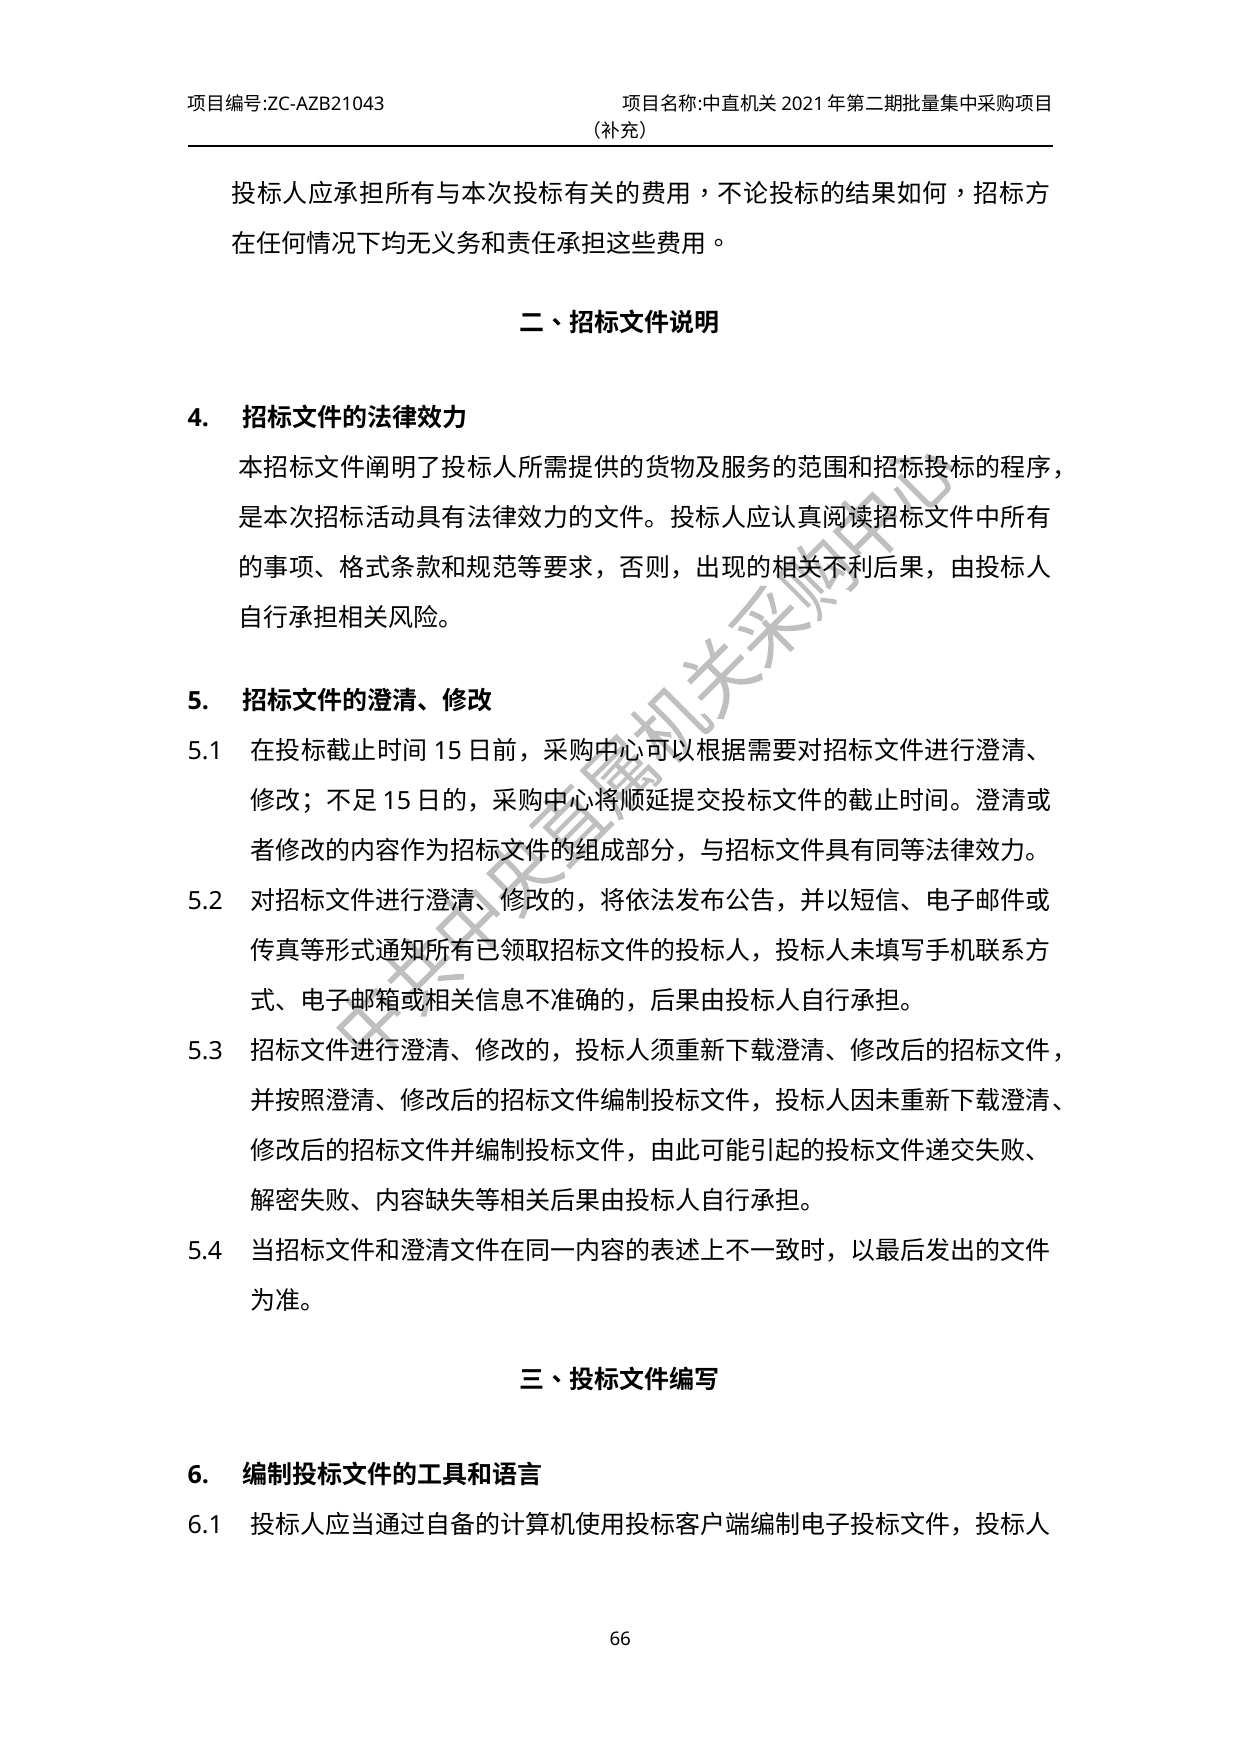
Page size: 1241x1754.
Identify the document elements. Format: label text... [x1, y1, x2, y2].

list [187, 1494, 1053, 1544]
list 编制投标文件的工具和语言 [187, 1444, 1053, 1494]
subtitle 二、招标文件说明 [186, 289, 1053, 354]
text 投标人应承担所有与本次投标有关的费用，不论投标的结果如何，招标方在任何情况下均无义务和责任承担这些费用。 [231, 162, 1053, 262]
list 对招标文件进行澄清、修改的，将依法发布公告，并以短信、电子邮件或传真等形式通知所有已领取招标文件的投标人，投标人未填写手机联系方式、电子邮箱或相关信息不准确的，后果由投标人自行承担。 [187, 869, 1053, 1019]
list 招标文件的澄清、修改 [187, 669, 1053, 719]
list 在投标截止时间15日前，采购中心可以根据需要对招标文件进行澄清、修改；不足15日的，采购中心将顺延提交投标文件的截止时间。澄清或者修改的内容作为招标文件的组成部分，与招标文件具有同等法律效力。 [187, 719, 1053, 869]
list 招标文件的法律效力 [187, 387, 1053, 437]
text 本招标文件阐明了投标人所需提供的货物及服务的范围和招标投标的程序，是本次招标活动具有法律效力的文件。投标人应认真阅读招标文件中所有的事项、格式条款和规范等要求，否则，出现的相关不利后果，由投标人自行承担相关风险。 [238, 437, 1053, 637]
subtitle 三、投标文件编写 [186, 1346, 1053, 1411]
list 当招标文件和澄清文件在同一内容的表述上不一致时，以最后发出的文件为准。 [187, 1219, 1053, 1319]
list 招标文件进行澄清、修改的，投标人须重新下载澄清、修改后的招标文件，并按照澄清、修改后的招标文件编制投标文件，投标人因未重新下载澄清、修改后的招标文件并编制投标文件，由此可能引起的投标文件递交失败、解密失败、内容缺失等相关后果由投标人自行承担。 [187, 1019, 1053, 1219]
